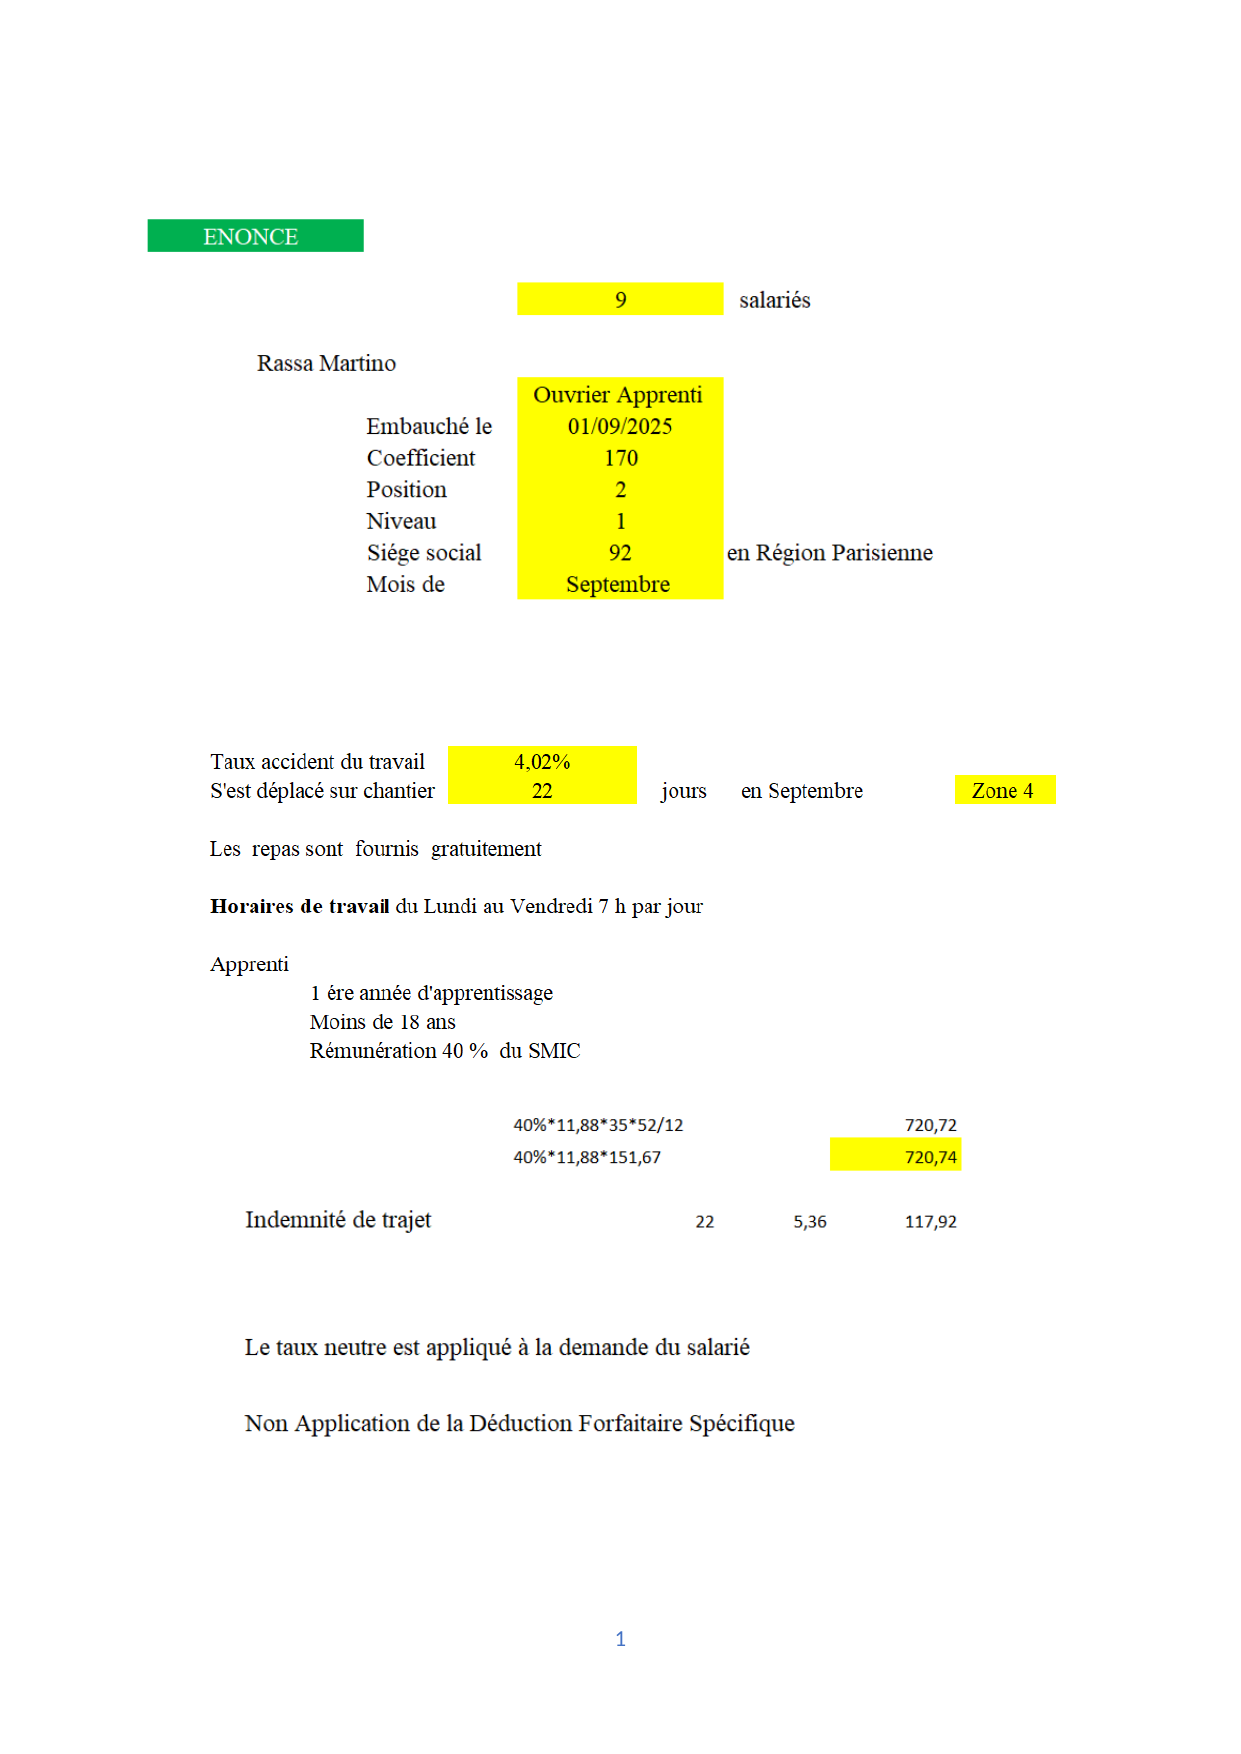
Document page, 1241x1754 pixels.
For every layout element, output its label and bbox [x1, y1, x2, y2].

picture [147, 194, 1093, 612]
picture [147, 724, 1093, 1068]
picture [147, 1086, 1093, 1458]
